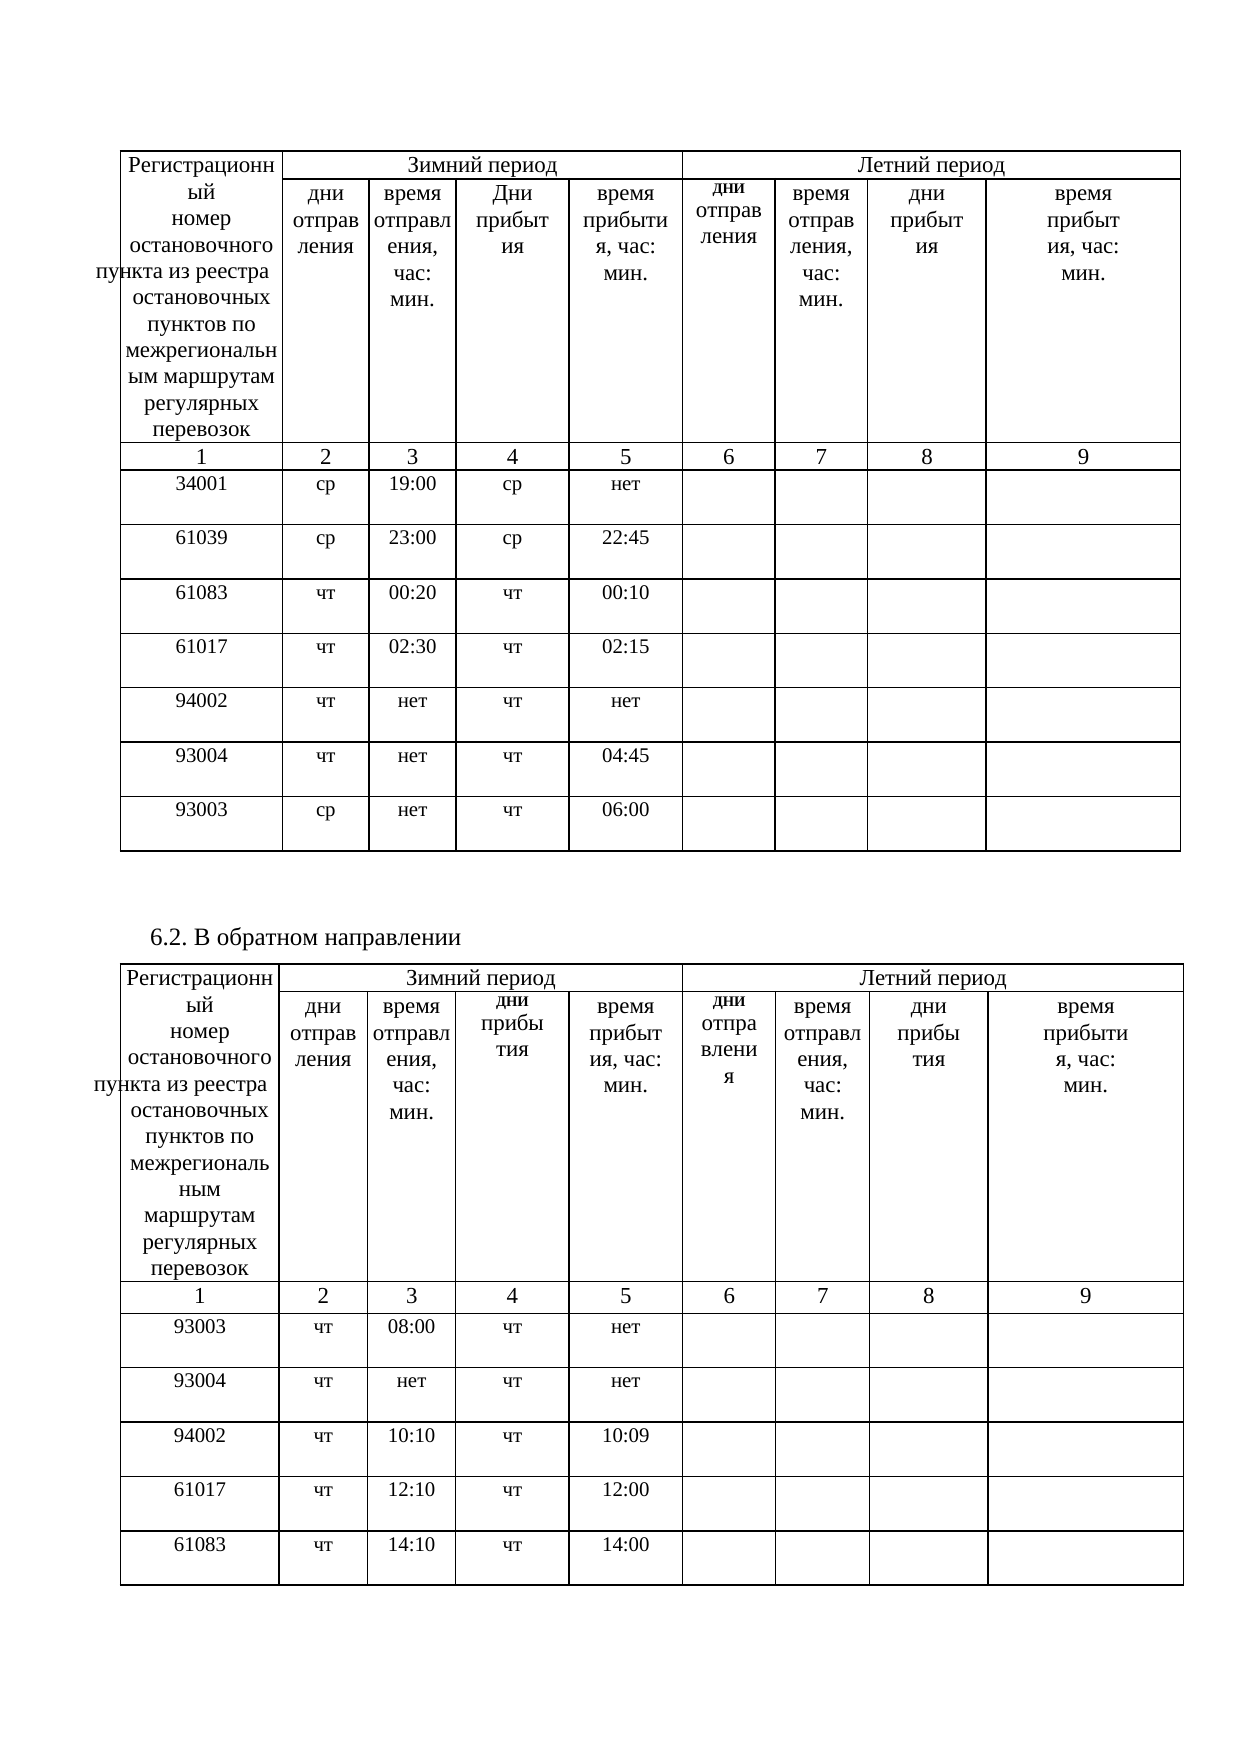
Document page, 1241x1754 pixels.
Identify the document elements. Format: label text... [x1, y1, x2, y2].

table_cell 34001 [121, 471, 282, 524]
table_cell [776, 525, 867, 578]
table_cell ср [457, 525, 568, 578]
table_cell 02:15 [570, 634, 682, 687]
table_cell [987, 743, 1180, 796]
table_cell время прибыт ия, час: мин. [987, 180, 1180, 441]
table_cell время отправл ения, час: мин. [370, 180, 455, 441]
table_cell 61083 [121, 1532, 278, 1584]
table_cell чт [456, 1477, 568, 1530]
table_cell [868, 797, 985, 850]
table_cell [870, 1314, 987, 1367]
table_cell чт [280, 1532, 367, 1584]
table_cell время отправл ения, час: мин. [776, 992, 869, 1281]
table_cell чт [457, 688, 568, 741]
table_cell [989, 1532, 1183, 1584]
table_cell нет [570, 1314, 682, 1367]
table_cell [989, 1368, 1183, 1421]
text 6.2. В обратном направлении [150, 922, 1090, 950]
table_cell [776, 634, 867, 687]
table_cell [987, 580, 1180, 632]
table_cell Дни прибыт ия [457, 180, 568, 441]
table_cell 02:30 [370, 634, 455, 687]
table_cell [776, 1423, 869, 1476]
table_cell [683, 525, 774, 578]
table_cell 93004 [121, 1368, 278, 1421]
table_cell дни отправ ления [280, 992, 367, 1281]
table_cell [683, 1423, 775, 1476]
table_cell [683, 471, 774, 524]
table_cell [870, 1477, 987, 1530]
table_cell [987, 797, 1180, 850]
table_cell чт [456, 1368, 568, 1421]
table_cell [987, 525, 1180, 578]
table_cell чт [456, 1532, 568, 1584]
table_cell [870, 1368, 987, 1421]
table_cell 14:00 [570, 1532, 682, 1584]
table_cell дни прибы тия [870, 992, 987, 1281]
table_cell 2 [283, 443, 368, 469]
table_header Регистрационный номер остановочного пункта из реестра остановочных пунктов по межрегиональным маршрутам регулярных перевозок [121, 152, 282, 441]
table_cell 9 [989, 1282, 1183, 1312]
table_cell время прибыти я, час: мин. [989, 992, 1183, 1281]
table_cell [776, 580, 867, 632]
table_cell 6 [683, 1282, 775, 1312]
table_cell ср [283, 471, 368, 524]
table_cell ср [283, 525, 368, 578]
table_cell [868, 634, 985, 687]
table_cell 10:09 [570, 1423, 682, 1476]
table_cell [776, 1368, 869, 1421]
table_cell 94002 [121, 688, 282, 741]
table_cell 08:00 [368, 1314, 455, 1367]
table_cell чт [456, 1423, 568, 1476]
table_cell 7 [776, 1282, 869, 1312]
table_cell 3 [368, 1282, 455, 1312]
table_cell [776, 471, 867, 524]
table_cell 5 [570, 443, 682, 469]
table_header Зимний период [280, 965, 682, 991]
table_cell [989, 1314, 1183, 1367]
table_cell [868, 471, 985, 524]
table_cell 10:10 [368, 1423, 455, 1476]
table_cell [683, 1532, 775, 1584]
table_cell [987, 634, 1180, 687]
table_cell нет [370, 797, 455, 850]
table_cell [683, 1477, 775, 1530]
table_cell чт [457, 743, 568, 796]
table_cell 12:00 [570, 1477, 682, 1530]
table_cell нет [570, 471, 682, 524]
table_cell 93003 [121, 797, 282, 850]
table_cell 61039 [121, 525, 282, 578]
table_cell 61017 [121, 634, 282, 687]
table_header Летний период [683, 152, 1180, 178]
table_cell 06:00 [570, 797, 682, 850]
table_cell 7 [776, 443, 867, 469]
table_cell чт [283, 688, 368, 741]
table_cell ДНИ отпра влени я [683, 992, 775, 1281]
table_cell 93004 [121, 743, 282, 796]
table_cell 6 [683, 443, 774, 469]
table_cell чт [283, 580, 368, 632]
table_cell 61017 [121, 1477, 278, 1530]
table_cell чт [457, 634, 568, 687]
table_cell 1 [121, 1282, 278, 1312]
table_cell чт [457, 797, 568, 850]
table_cell чт [280, 1368, 367, 1421]
table_cell ДНИ прибы тия [456, 992, 568, 1281]
table_cell [683, 580, 774, 632]
table_cell [776, 1532, 869, 1584]
table_cell [683, 797, 774, 850]
table_cell 12:10 [368, 1477, 455, 1530]
table_cell [683, 743, 774, 796]
table_cell дни отправ ления [283, 180, 368, 441]
table_header Летний период [683, 965, 1183, 991]
table_cell [868, 743, 985, 796]
table_cell [776, 1314, 869, 1367]
table_cell [776, 688, 867, 741]
table_cell нет [570, 1368, 682, 1421]
table_cell [683, 1314, 775, 1367]
table_cell чт [457, 580, 568, 632]
table_cell 1 [121, 443, 282, 469]
table_cell время отправ ления, час: мин. [776, 180, 867, 441]
table_cell [683, 1368, 775, 1421]
table_cell 94002 [121, 1423, 278, 1476]
table_cell ср [457, 471, 568, 524]
table_cell нет [370, 688, 455, 741]
table_cell чт [280, 1423, 367, 1476]
table_cell нет [570, 688, 682, 741]
table_cell ДНИ отправ ления [683, 180, 774, 441]
table_cell чт [280, 1477, 367, 1530]
table_cell 22:45 [570, 525, 682, 578]
table_cell [868, 525, 985, 578]
table_cell [870, 1532, 987, 1584]
table_cell 04:45 [570, 743, 682, 796]
table_cell 4 [456, 1282, 568, 1312]
table_cell дни прибыт ия [868, 180, 985, 441]
table_header Зимний период [283, 152, 682, 178]
table_cell 4 [457, 443, 568, 469]
table_cell чт [456, 1314, 568, 1367]
table_cell [683, 634, 774, 687]
table_cell нет [370, 743, 455, 796]
table_cell время прибыт ия, час: мин. [570, 992, 682, 1281]
table_cell [870, 1423, 987, 1476]
table_cell 9 [987, 443, 1180, 469]
table_cell [868, 688, 985, 741]
table_cell 8 [870, 1282, 987, 1312]
table_cell 14:10 [368, 1532, 455, 1584]
table_cell 00:10 [570, 580, 682, 632]
table_cell ср [283, 797, 368, 850]
table_cell 5 [570, 1282, 682, 1312]
table_cell [989, 1477, 1183, 1530]
table_cell 2 [280, 1282, 367, 1312]
table_cell чт [283, 743, 368, 796]
table_cell нет [368, 1368, 455, 1421]
table_cell чт [283, 634, 368, 687]
table_cell 93003 [121, 1314, 278, 1367]
table_cell [868, 580, 985, 632]
table_cell 19:00 [370, 471, 455, 524]
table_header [121, 965, 278, 1281]
table_cell чт [280, 1314, 367, 1367]
table_cell [989, 1423, 1183, 1476]
table_cell [683, 688, 774, 741]
table_cell 23:00 [370, 525, 455, 578]
table_cell 3 [370, 443, 455, 469]
table_cell [987, 688, 1180, 741]
table_cell 00:20 [370, 580, 455, 632]
table_cell [776, 1477, 869, 1530]
table_cell [987, 471, 1180, 524]
table_cell 8 [868, 443, 985, 469]
table_cell [776, 743, 867, 796]
table_cell время прибыти я, час: мин. [570, 180, 682, 441]
table_cell 61083 [121, 580, 282, 632]
table_cell [776, 797, 867, 850]
table_cell время отправл ения, час: мин. [368, 992, 455, 1281]
